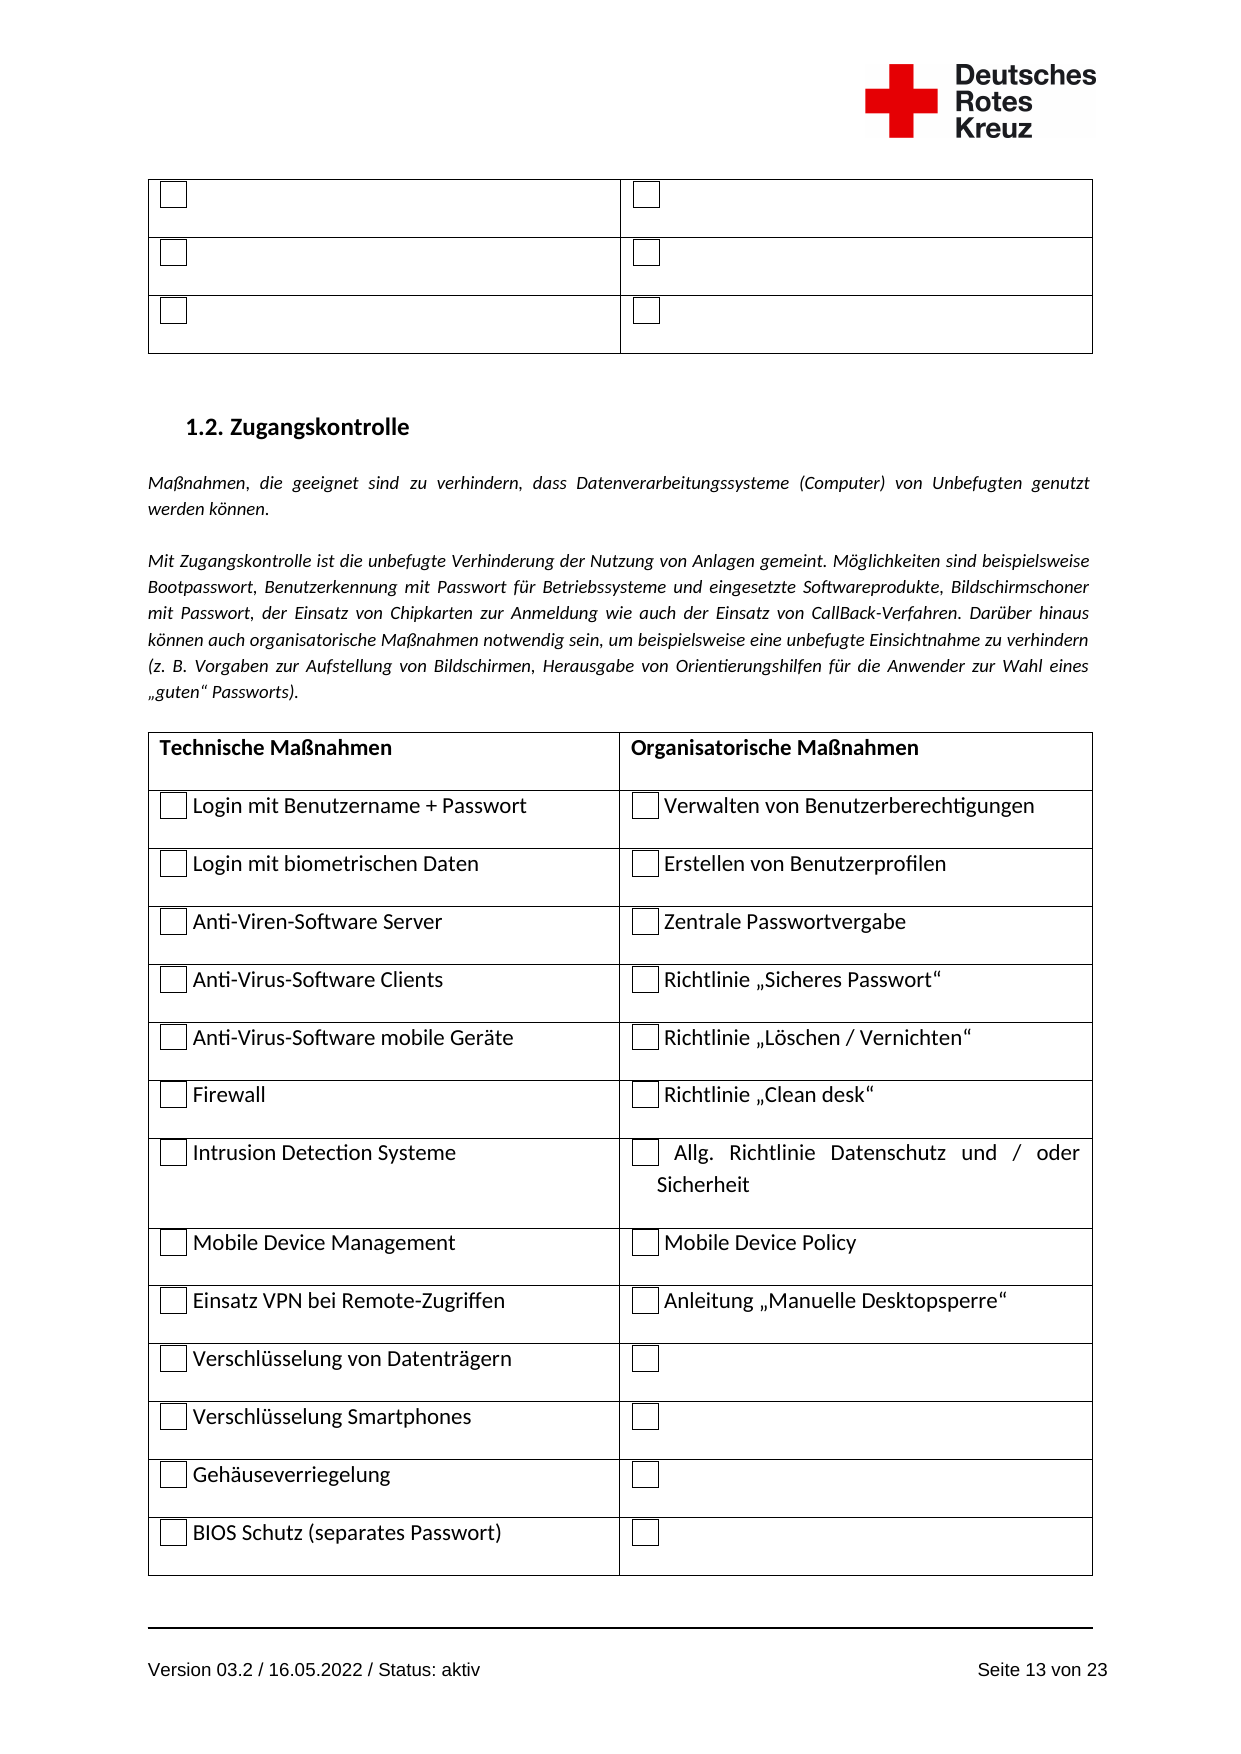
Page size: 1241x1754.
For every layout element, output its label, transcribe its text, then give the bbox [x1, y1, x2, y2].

table_cell Erstellen von Benutzerprofilen [620, 849, 1092, 906]
table_cell Richtlinie „Clean desk“ [620, 1081, 1092, 1137]
table_header Organisatorische Maßnahmen [620, 733, 1092, 790]
table_cell Verwalten von Benutzerberechtigungen [620, 791, 1092, 848]
table_cell Firewall [149, 1081, 619, 1137]
table_cell Richtlinie „Sicheres Passwort“ [620, 965, 1092, 1022]
table_cell Zentrale Passwortvergabe [620, 907, 1092, 964]
table_cell Mobile Device Management [149, 1229, 619, 1285]
table_cell [149, 296, 620, 353]
table_cell [620, 1402, 1092, 1459]
table_cell Einsatz VPN bei Remote-Zugriffen [149, 1286, 619, 1343]
table_cell Verschlüsselung von Datenträgern [149, 1344, 619, 1401]
table_cell BIOS Schutz (separates Passwort) [149, 1518, 619, 1575]
table_cell [620, 1344, 1092, 1401]
table_cell Anti-Virus-Software Clients [149, 965, 619, 1022]
table_cell [620, 1518, 1092, 1575]
table_cell Allg. Richtlinie Datenschutz und / oder Sicherheit [620, 1139, 1092, 1227]
text Maßnahmen, die geeignet sind zu verhindern, dass Datenverarbeitungssysteme (Computer) von Unbefugten genutzt werden können. [148, 471, 1093, 520]
table_cell Gehäuseverriegelung [149, 1460, 619, 1517]
table_cell Mobile Device Policy [620, 1229, 1092, 1285]
table_cell Anti-Viren-Software Server [149, 907, 619, 964]
table_cell Login mit biometrischen Daten [149, 849, 619, 906]
table_cell [621, 180, 1092, 237]
table_cell Anleitung „Manuelle Desktopsperre“ [620, 1286, 1092, 1343]
table_cell Richtlinie „Löschen / Vernichten“ [620, 1023, 1092, 1079]
table_cell [620, 1460, 1092, 1517]
list Zugangskontrolle [185, 411, 1093, 442]
table_header Technische Maßnahmen [149, 733, 619, 790]
table_cell [621, 296, 1092, 353]
table_cell Login mit Benutzername + Passwort [149, 791, 619, 848]
table_cell [149, 238, 620, 295]
table_cell Verschlüsselung Smartphones [149, 1402, 619, 1459]
table_cell Intrusion Detection Systeme [149, 1139, 619, 1227]
text Mit Zugangskontrolle ist die unbefugte Verhinderung der Nutzung von Anlagen gemeint. Möglichkeiten sind beispielsweise Bootpasswort, Benutzerkennung mit Passwort für Betriebssysteme und eingesetzte Softwareprodukte, Bildschirmschoner mit Passwort, der Einsatz von Chipkarten zur Anmeldung wie auch der Einsatz von CallBack-Verfahren. Darüber hinaus können auch organisatorische Maßnahmen notwendig sein, um beispielsweise eine unbefugte Einsichtnahme zu verhindern (z. B. Vorgaben zur Aufstellung von Bildschirmen, Herausgabe von Orientierungshilfen für die Anwender zur Wahl eines „guten“ Passworts). [148, 549, 1093, 703]
table_cell [621, 238, 1092, 295]
table_cell [149, 180, 620, 237]
picture [865, 64, 1096, 138]
table_cell Anti-Virus-Software mobile Geräte [149, 1023, 619, 1079]
